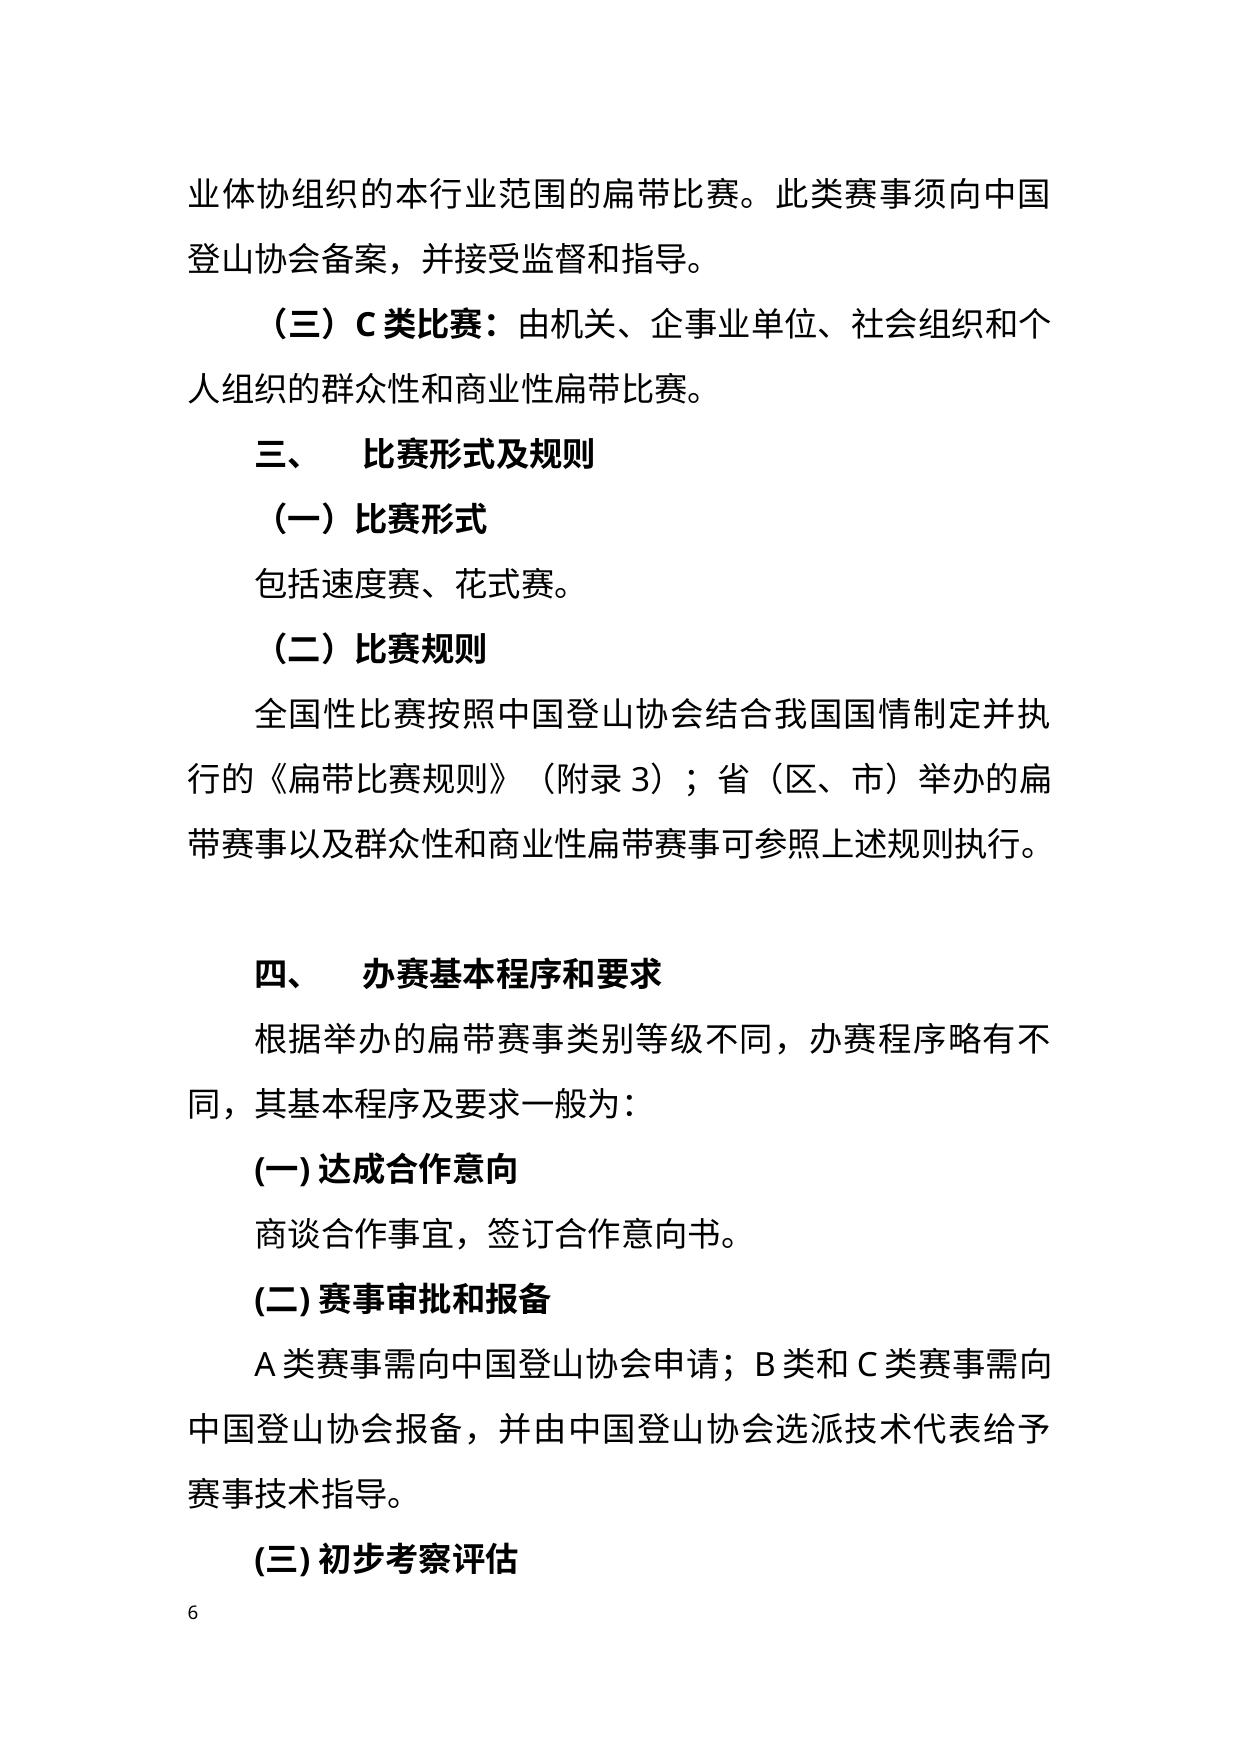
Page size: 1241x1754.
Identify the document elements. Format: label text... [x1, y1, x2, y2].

list 办赛基本程序和要求 [254, 940, 1053, 1005]
text （三）C类比赛：由机关、企事业单位、社会组织和个人组织的群众性和商业性扁带比赛。 [187, 290, 1053, 420]
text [187, 160, 1053, 290]
text A类赛事需向中国登山协会申请；B类和C类赛事需向中国登山协会报备，并由中国登山协会选派技术代表给予赛事技术指导。 [187, 1330, 1053, 1525]
text 全国性比赛按照中国登山协会结合我国国情制定并执行的《扁带比赛规则》（附录3）；省（区、市）举办的扁带赛事以及群众性和商业性扁带赛事可参照上述规则执行。 [187, 680, 1053, 875]
text （一）比赛形式 [187, 485, 1053, 550]
list 比赛形式及规则 [254, 420, 1053, 485]
list 达成合作意向 [254, 1135, 1053, 1200]
list 初步考察评估 [187, 1525, 1053, 1590]
list 赛事审批和报备 [187, 1265, 1053, 1330]
text （二）比赛规则 [187, 615, 1053, 680]
text 包括速度赛、花式赛。 [187, 550, 1053, 615]
text 商谈合作事宜，签订合作意向书。 [254, 1200, 1053, 1265]
text 根据举办的扁带赛事类别等级不同，办赛程序略有不同，其基本程序及要求一般为： [187, 1005, 1053, 1135]
